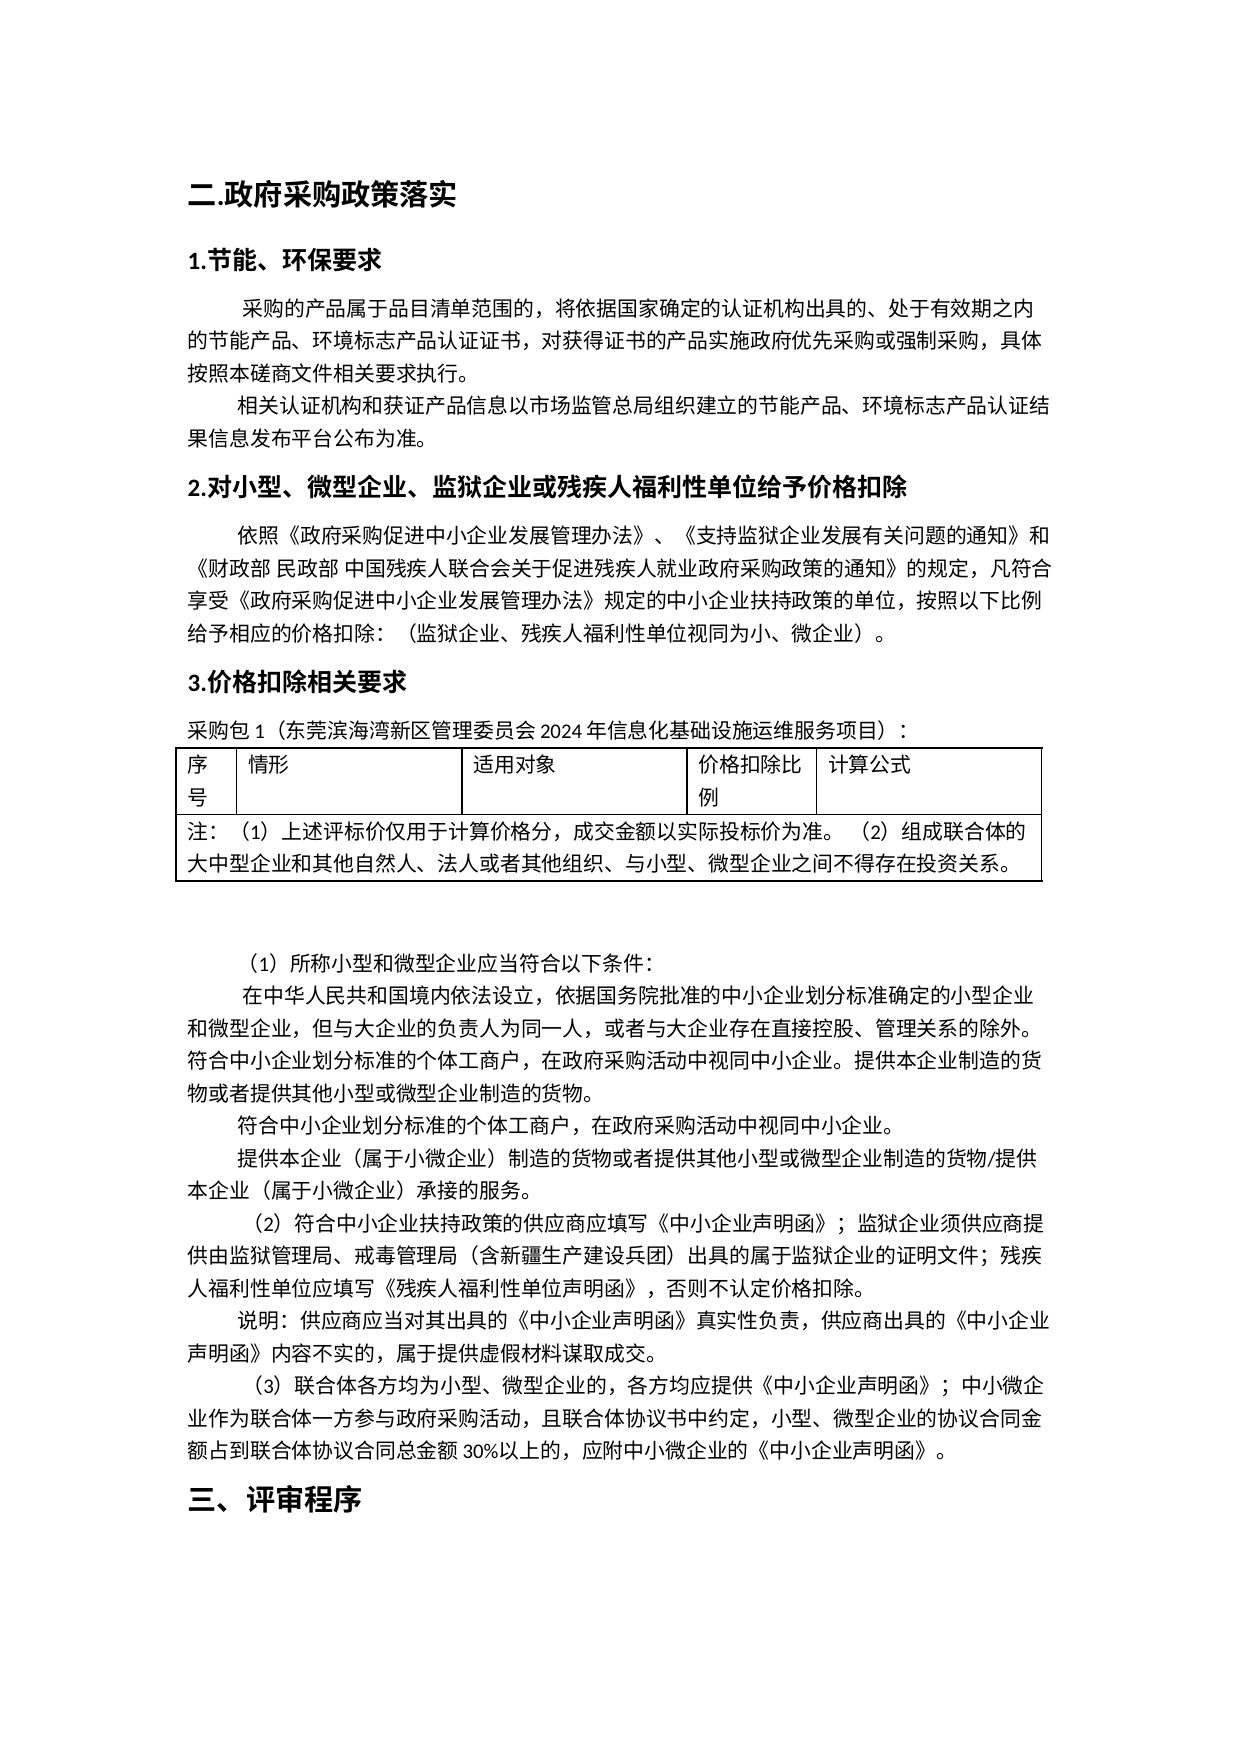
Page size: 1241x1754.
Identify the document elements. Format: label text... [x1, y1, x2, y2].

text （3）联合体各方均为小型、微型企业的，各方均应提供《中小企业声明函》；中小微企业作为联合体一方参与政府采购活动，且联合体协议书中约定，小型、微型企业的协议合同金额占到联合体协议合同总金额30%以上的，应附中小微企业的《中小企业声明函》。 [187, 1369, 1053, 1467]
text 采购的产品属于品目清单范围的，将依据国家确定的认证机构出具的、处于有效期之内的节能产品、环境标志产品认证证书，对获得证书的产品实施政府优先采购或强制采购，具体按照本磋商文件相关要求执行。 [187, 292, 1053, 389]
text 三、评审程序 [187, 1467, 1053, 1532]
table_header 适用对象 [463, 749, 686, 813]
table_cell 注：（1）上述评标价仅用于计算价格分，成交金额以实际投标价为准。 （2）组成联合体的大中型企业和其他自然人、法人或者其他组织、与小型、微型企业之间不得存在投资关系。 [177, 815, 1041, 880]
table_header 计算公式 [817, 749, 1041, 813]
text 3.价格扣除相关要求 [187, 649, 1053, 714]
text （2）符合中小企业扶持政策的供应商应填写《中小企业声明函》；监狱企业须供应商提供由监狱管理局、戒毒管理局（含新疆生产建设兵团）出具的属于监狱企业的证明文件；残疾人福利性单位应填写《残疾人福利性单位声明函》，否则不认定价格扣除。 [187, 1207, 1053, 1304]
table_header 价格扣除比例 [688, 749, 816, 813]
table_header 序号 [177, 749, 236, 813]
text 2.对小型、微型企业、监狱企业或残疾人福利性单位给予价格扣除 [187, 454, 1053, 519]
text 符合中小企业划分标准的个体工商户，在政府采购活动中视同中小企业。 [187, 1109, 1053, 1142]
text （1）所称小型和微型企业应当符合以下条件： [187, 947, 1053, 979]
text 1.节能、环保要求 [187, 227, 1053, 292]
text 提供本企业（属于小微企业）制造的货物或者提供其他小型或微型企业制造的货物/提供本企业（属于小微企业）承接的服务。 [187, 1142, 1053, 1207]
text 采购包1（东莞滨海湾新区管理委员会2024年信息化基础设施运维服务项目）： [187, 714, 1053, 747]
table_header 情形 [237, 749, 461, 813]
text 说明：供应商应当对其出具的《中小企业声明函》真实性负责，供应商出具的《中小企业声明函》内容不实的，属于提供虚假材料谋取成交。 [187, 1304, 1053, 1369]
text 相关认证机构和获证产品信息以市场监管总局组织建立的节能产品、环境标志产品认证结果信息发布平台公布为准。 [187, 389, 1053, 454]
text 依照《政府采购促进中小企业发展管理办法》、《支持监狱企业发展有关问题的通知》和《财政部 民政部 中国残疾人联合会关于促进残疾人就业政府采购政策的通知》的规定，凡符合享受《政府采购促进中小企业发展管理办法》规定的中小企业扶持政策的单位，按照以下比例给予相应的价格扣除：（监狱企业、残疾人福利性单位视同为小、微企业）。 [187, 519, 1053, 649]
text 在中华人民共和国境内依法设立，依据国务院批准的中小企业划分标准确定的小型企业和微型企业，但与大企业的负责人为同一人，或者与大企业存在直接控股、管理关系的除外。符合中小企业划分标准的个体工商户，在政府采购活动中视同中小企业。提供本企业制造的货物或者提供其他小型或微型企业制造的货物。 [187, 979, 1053, 1109]
text 二.政府采购政策落实 [187, 162, 1053, 227]
